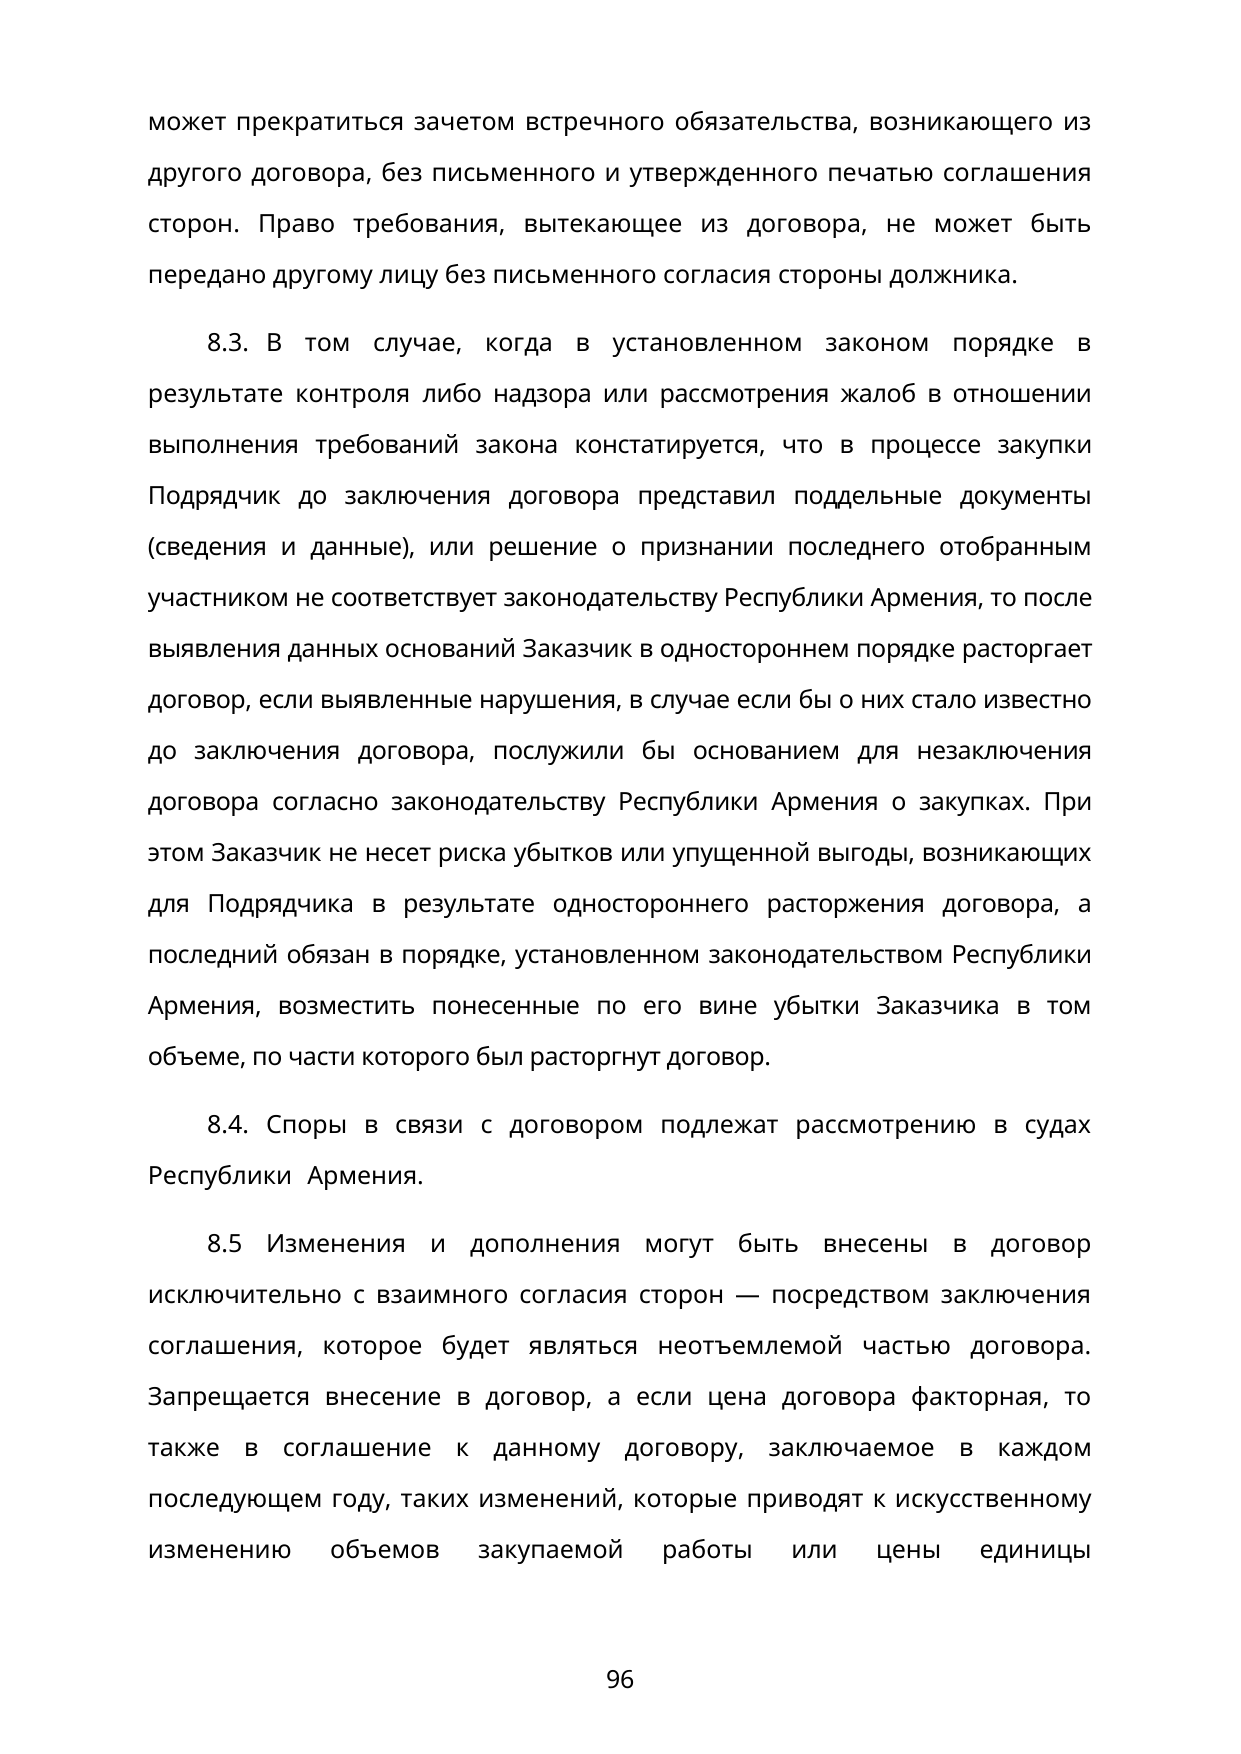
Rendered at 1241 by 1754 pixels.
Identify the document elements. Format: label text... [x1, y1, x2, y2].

text 8.4. Споры в связи с договором подлежат рассмотрению в судах Республики Армения. [148, 1107, 1092, 1192]
text 8.3. В том случае, когда в установленном законом порядке в результате контроля либо надзора или рассмотрения жалоб в отношении выполнения требований закона констатируется, что в процессе закупки Подрядчик до заключения договора представил поддельные документы (сведения и данные), или решение о признании последнего отобранным участником не соответствует законодательству Республики Армения, то после выявления данных оснований Заказчик в одностороннем порядке расторгает договор, если выявленные нарушения, в случае если бы о них стало известно до заключения договора, послужили бы основанием для незаключения договора согласно законодательству Республики Армения о закупках. При этом Заказчик не несет риска убытков или упущенной выгоды, возникающих для Подрядчика в результате одностороннего расторжения договора, а последний обязан в порядке, установленном законодательством Республики Армения, возместить понесенные по его вине убытки Заказчика в том объеме, по части которого был расторгнут договор. [148, 324, 1092, 1073]
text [148, 1226, 1092, 1566]
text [148, 103, 1092, 291]
